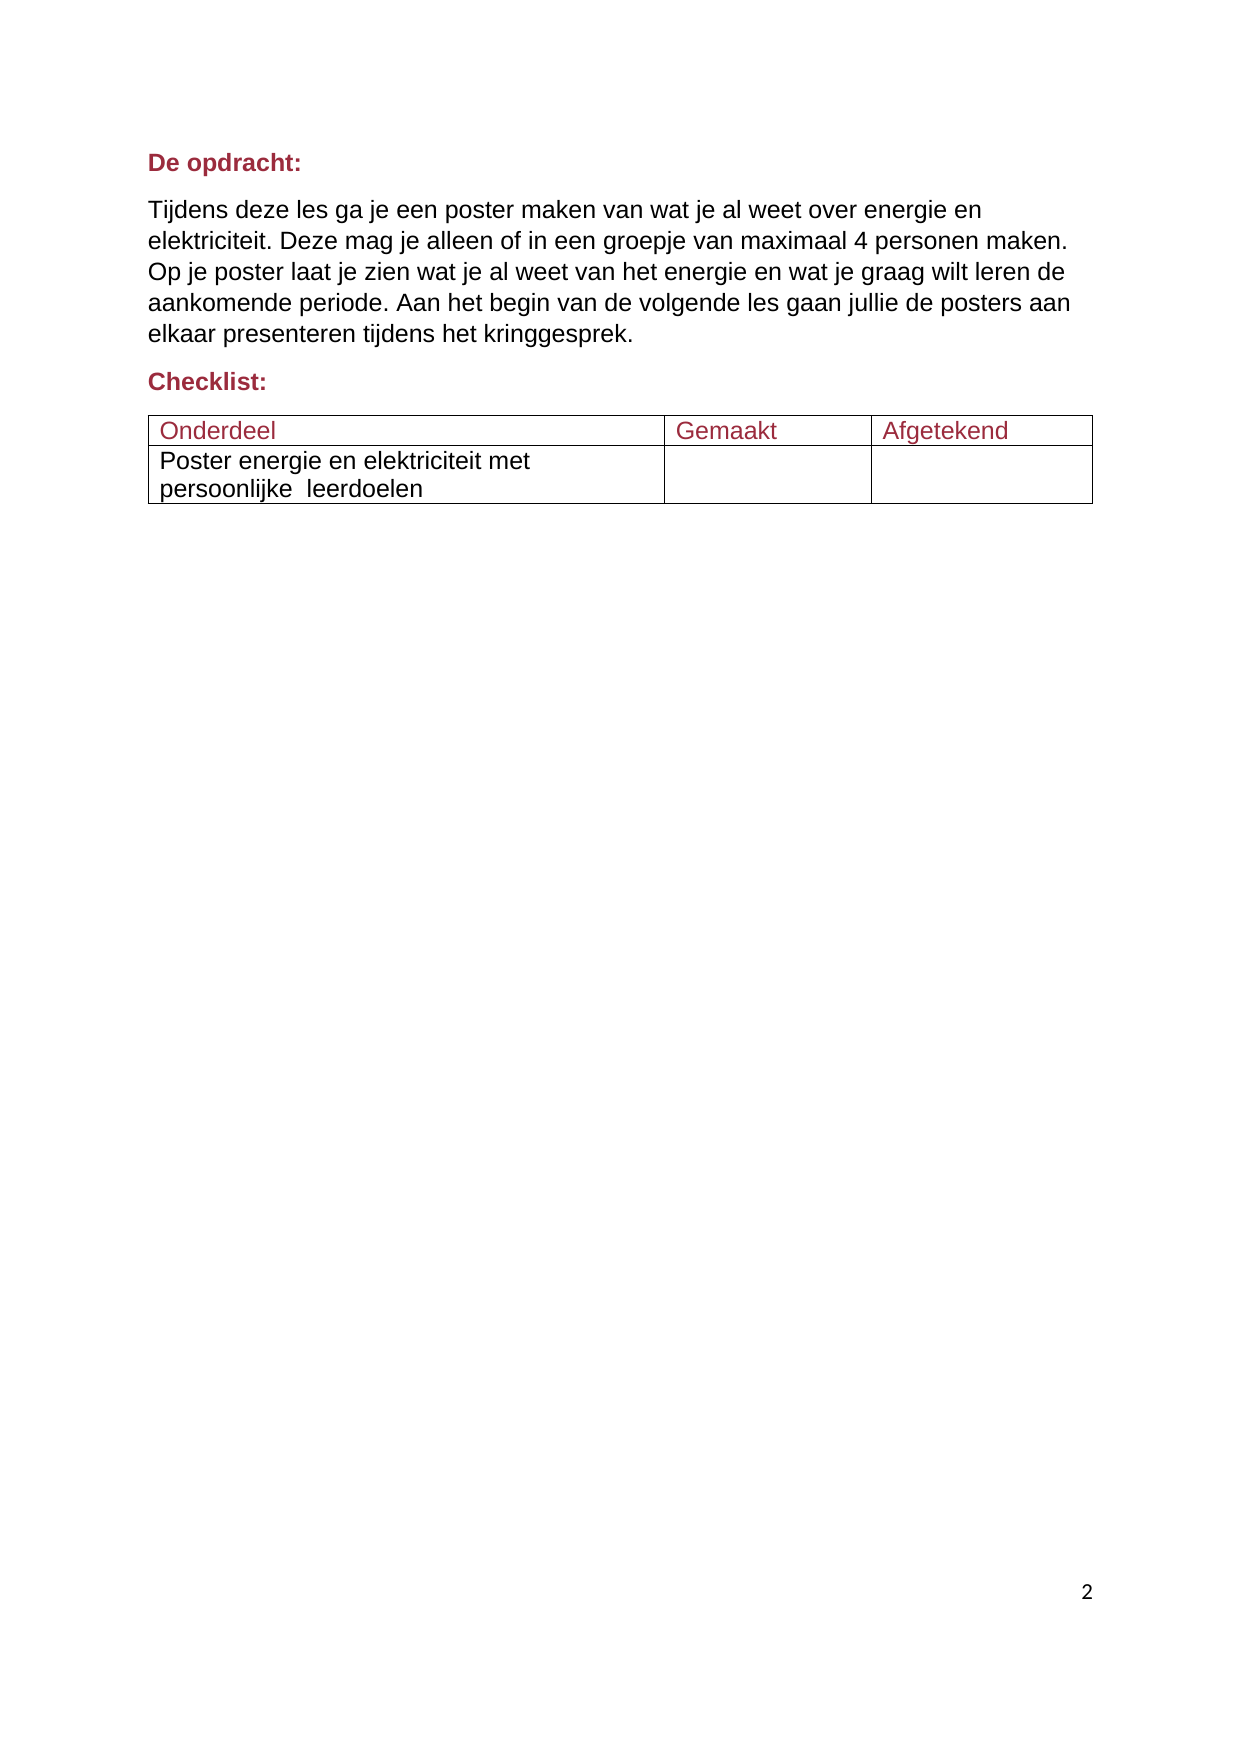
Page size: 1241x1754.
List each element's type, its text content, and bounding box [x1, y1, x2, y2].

table_header Afgetekend [872, 416, 1092, 445]
table_header Onderdeel [149, 416, 664, 445]
table_cell [872, 446, 1092, 503]
text Tijdens deze les ga je een poster maken van wat je al weet over energie en elektriciteit. Deze mag je alleen of in een groepje van maximaal 4 personen maken. Op je poster laat je zien wat je al weet van het energie en wat je graag wilt leren de aankomende periode. Aan het begin van de volgende les gaan jullie de posters aan elkaar presenteren tijdens het kringgesprek. [148, 195, 1093, 348]
text Checklist: [148, 367, 1093, 396]
text De opdracht: [148, 148, 1093, 176]
table_cell Poster energie en elektriciteit met persoonlijke leerdoelen [149, 446, 664, 503]
table_header Gemaakt [665, 416, 871, 445]
table_cell [665, 446, 871, 503]
